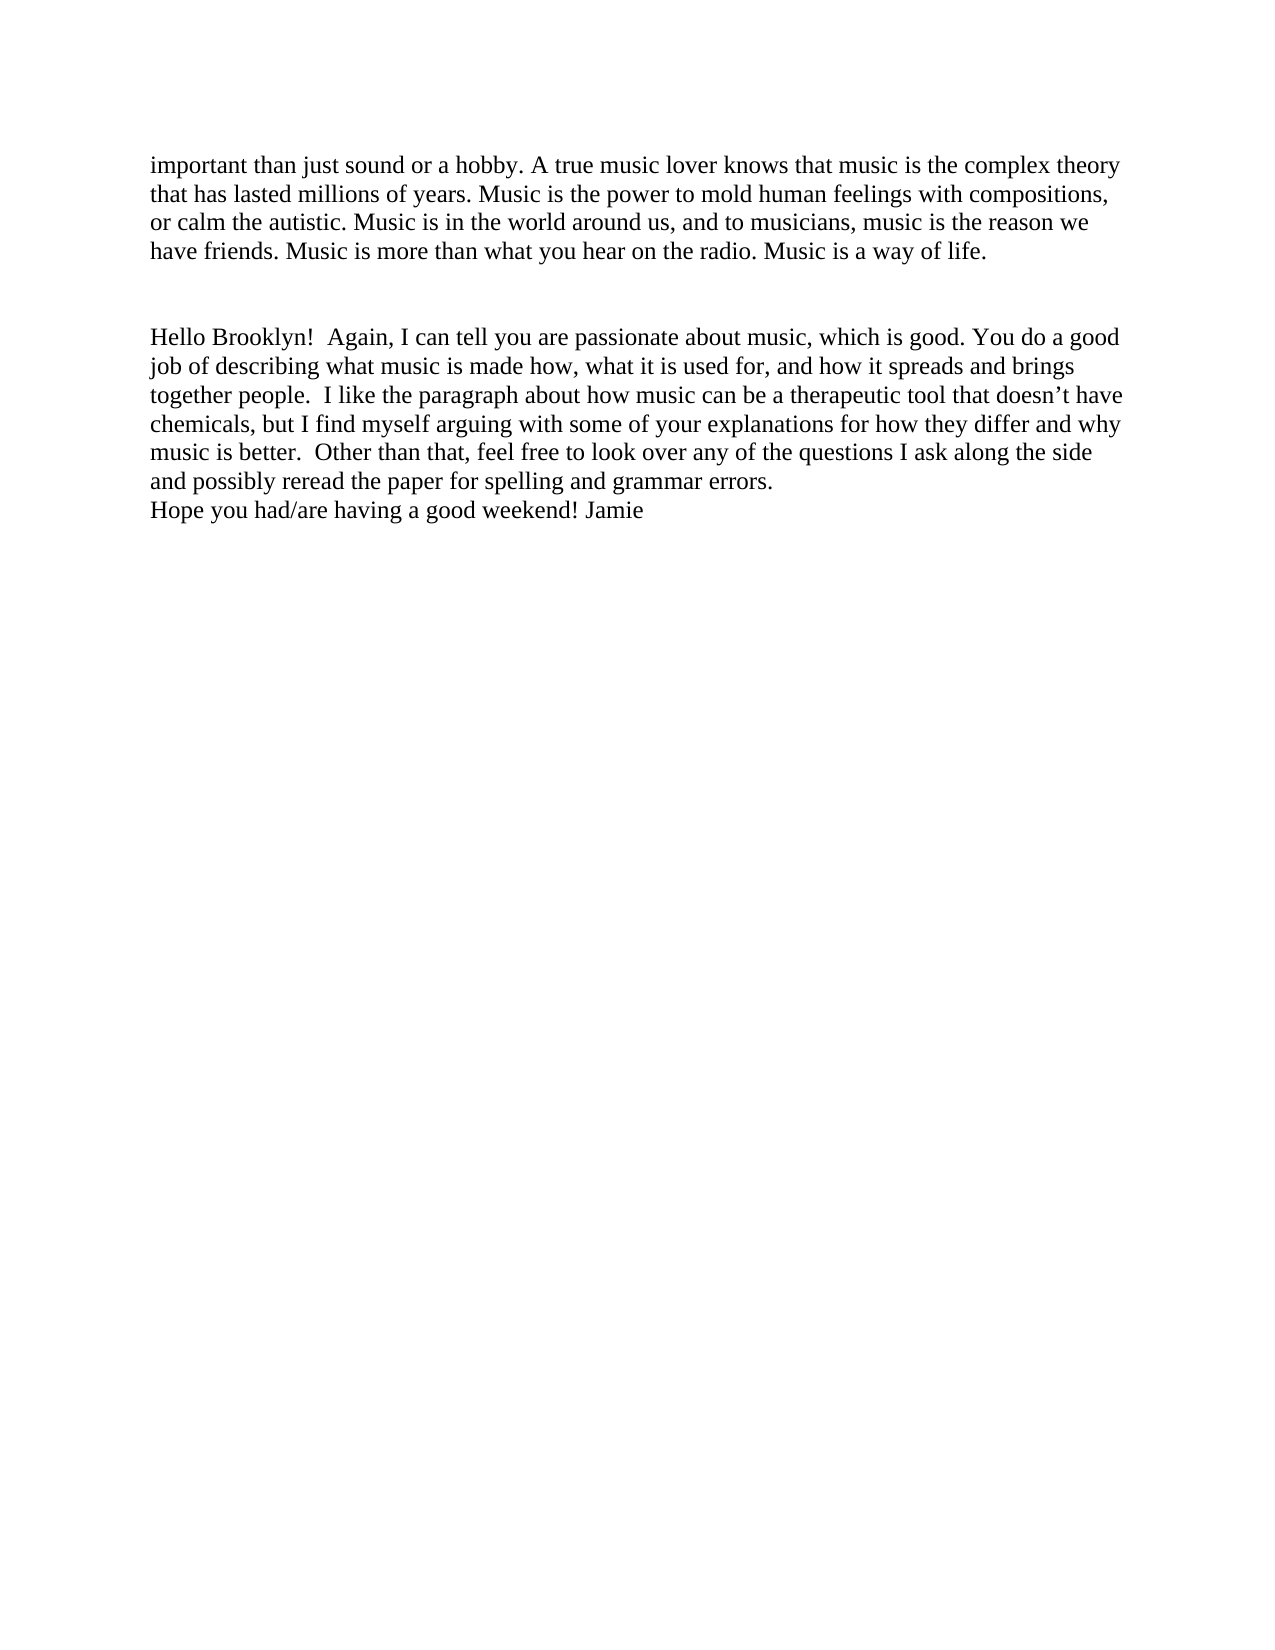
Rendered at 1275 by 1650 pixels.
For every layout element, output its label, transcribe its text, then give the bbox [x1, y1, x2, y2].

text Hello Brooklyn! Again, I can tell you are passionate about music, which is good. You do a good job of describing what music is made how, what it is used for, and how it spreads and brings together people. I like the paragraph about how music can be a therapeutic tool that doesn’t have chemicals, but I find myself arguing with some of your explanations for how they differ and why music is better. Other than that, feel free to look over any of the questions I ask along the side and possibly reread the paper for spelling and grammar errors. [150, 322, 1125, 495]
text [150, 150, 1125, 265]
text Hope you had/are having a good weekend! Jamie [150, 495, 1125, 524]
